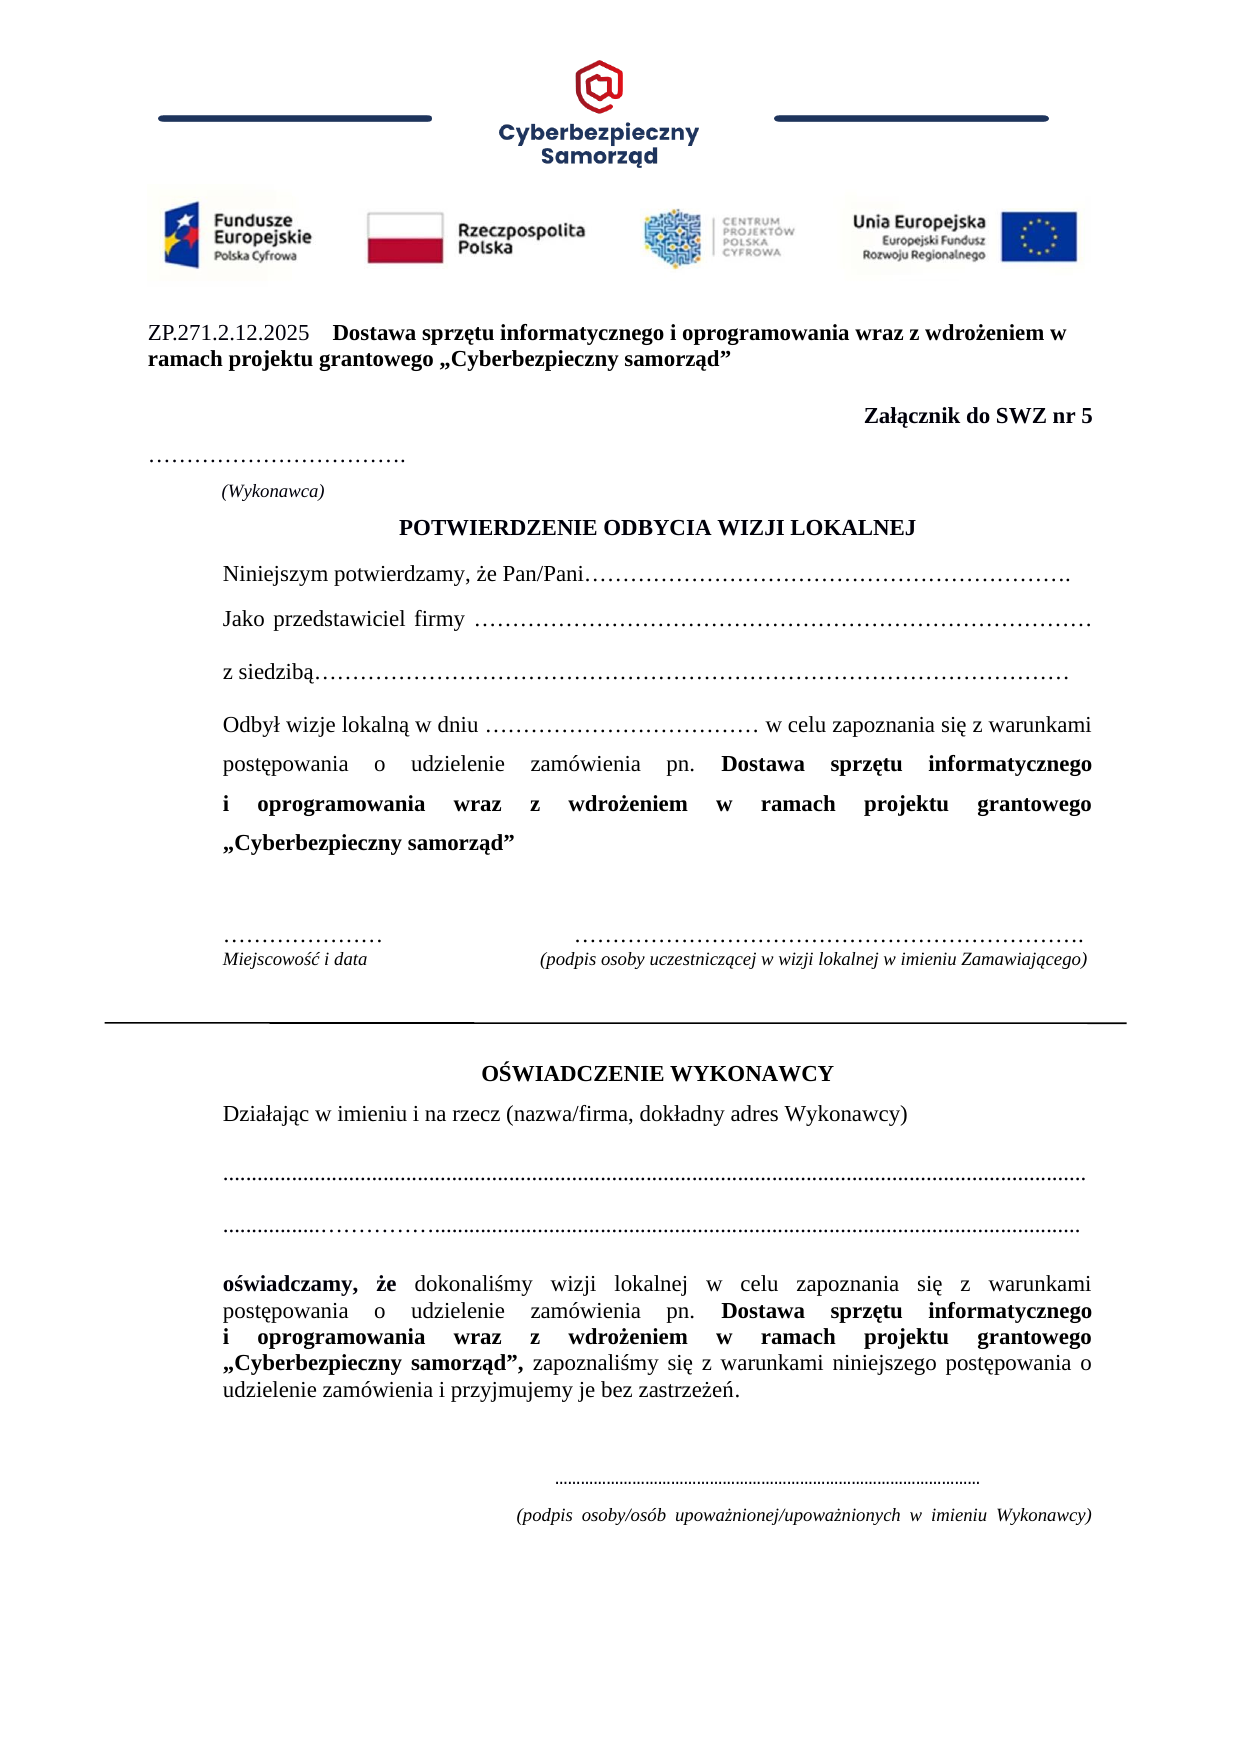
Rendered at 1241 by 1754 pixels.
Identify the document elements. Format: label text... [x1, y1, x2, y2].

picture [147, 184, 1093, 291]
picture [499, 60, 699, 168]
picture [774, 115, 1049, 122]
picture [158, 115, 432, 122]
list oświadczamy, że dokonaliśmy wizji lokalnej w celu zapoznania się z warunkami postępowania o udzielenie zamówienia pn. Dostawa sprzętu informatycznego i oprogramowania wraz z wdrożeniem w ramach projektu grantowego „Cyberbezpieczny samorząd”, zapoznaliśmy się z warunkami niniejszego postępowania o udzielenie zamówienia i przyjmujemy je bez zastrzeżeń. [223, 1270, 1093, 1402]
list ……………………………………………………………………………………… [148, 1467, 1093, 1491]
list Odbył wizje lokalną w dniu ……………………………… w celu zapoznania się z warunkami postępowania o udzielenie zamówienia pn. Dostawa sprzętu informatycznego i oprogramowania wraz z wdrożeniem w ramach projektu grantowego „Cyberbezpieczny samorząd” [223, 711, 1093, 856]
list ………………… …………………………………………………………. [223, 921, 1093, 948]
list Niniejszym potwierdzamy, że Pan/Pani………………………………………………………. [223, 560, 1093, 586]
list POTWIERDZENIE ODBYCIA WIZJI LOKALNEJ [223, 514, 1093, 540]
text Załącznik do SWZ nr 5 [148, 402, 1093, 428]
text ……………………………. [148, 441, 1093, 467]
list Jako przedstawiciel firmy ………………………………………………………………………z siedzibą……………………………………………………………………………………… [223, 605, 1093, 684]
text (Wykonawca) [148, 480, 1093, 501]
list OŚWIADCZENIE WYKONAWCY [223, 1060, 1093, 1087]
list Miejscowość i data (podpis osoby uczestniczącej w wizji lokalnej w imieniu Zamawiającego) [223, 948, 1093, 969]
list ........................................................................................................................................................................……………................................................................................................................. [223, 1159, 1093, 1238]
text (podpis osoby/osób upoważnionej/upoważnionych w imieniu Wykonawcy) [148, 1503, 1093, 1549]
list Działając w imieniu i na rzecz (nazwa/firma, dokładny adres Wykonawcy) [223, 1100, 1093, 1126]
